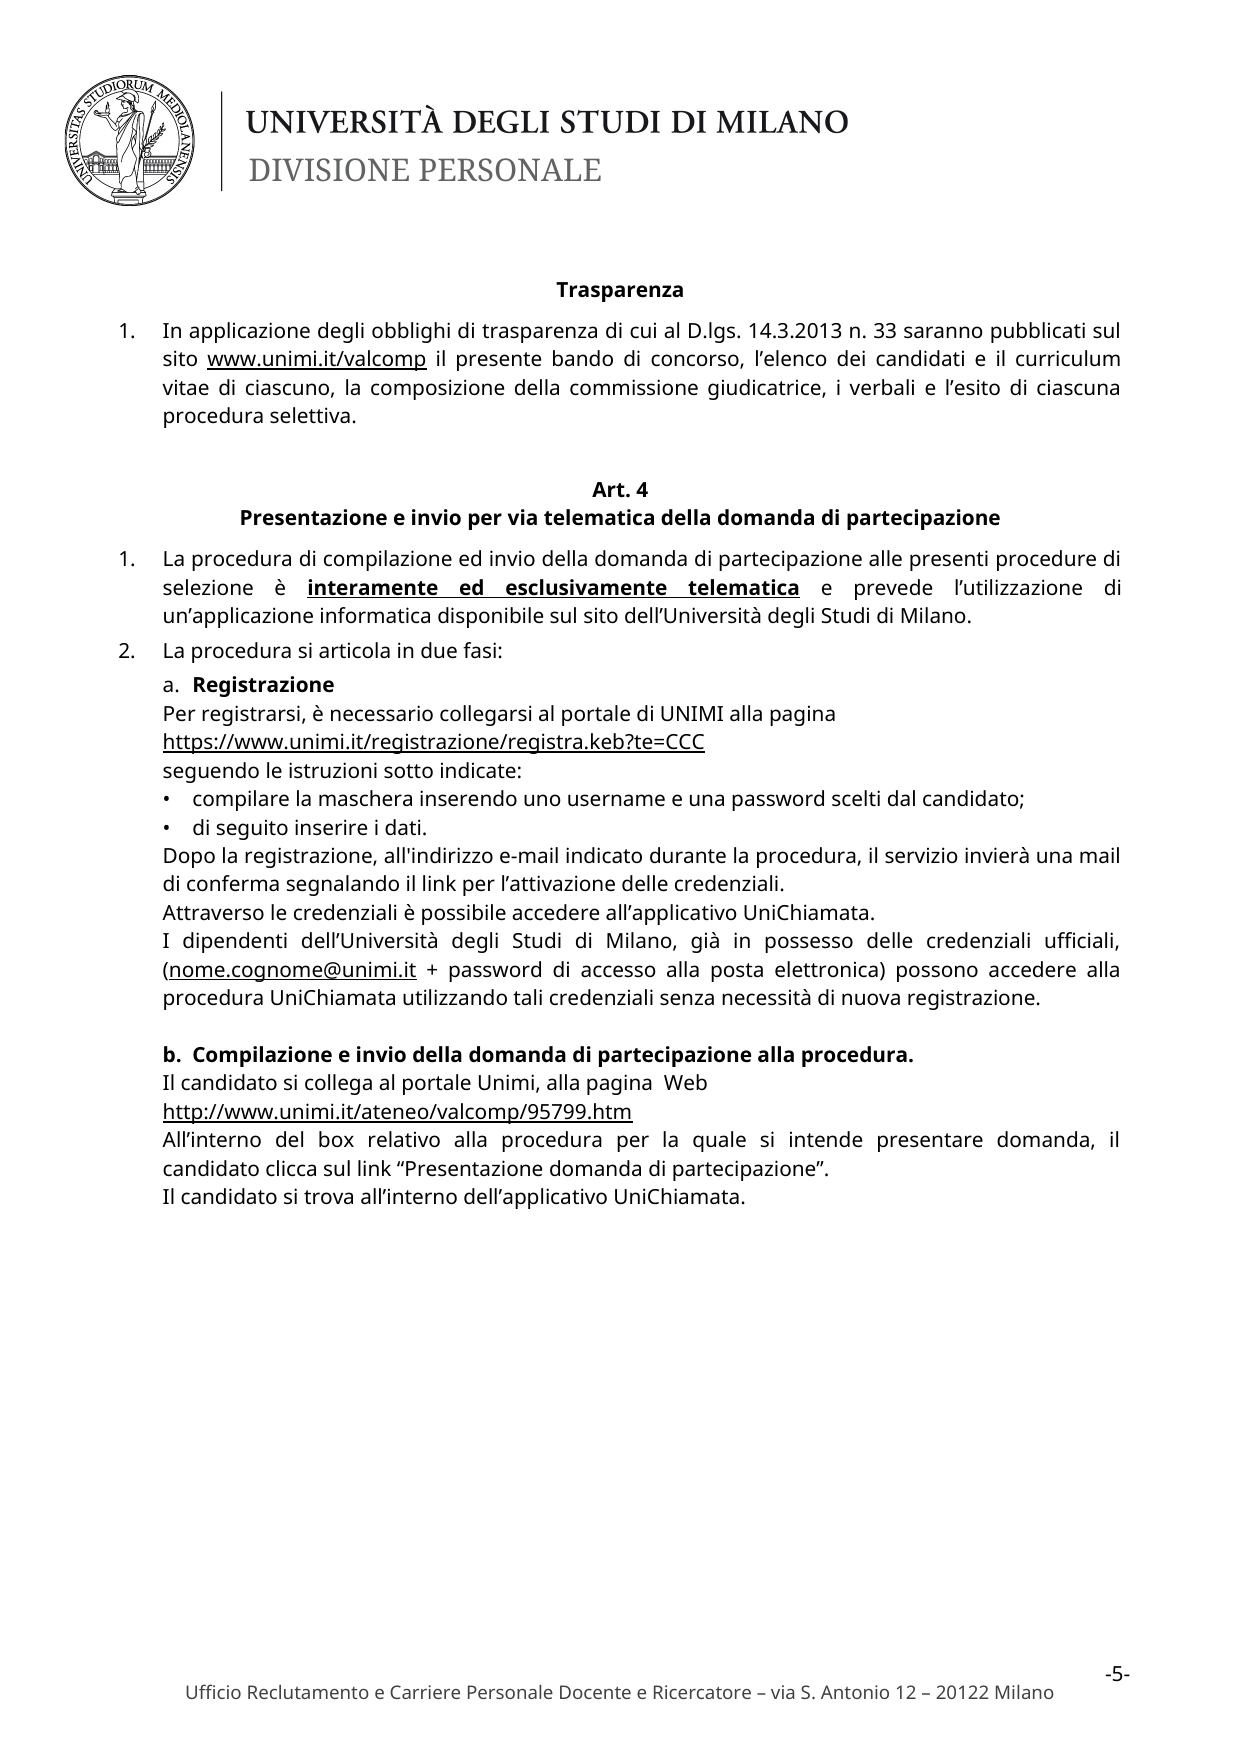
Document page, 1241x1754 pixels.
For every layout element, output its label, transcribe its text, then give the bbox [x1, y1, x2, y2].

text Per registrarsi, è necessario collegarsi al portale di UNIMI alla pagina https://www.unimi.it/registrazione/registra.keb?te=CCC [162, 699, 1122, 756]
text Il candidato si collega al portale Unimi, alla pagina Web [162, 1068, 1122, 1097]
text seguendo le istruzioni sotto indicate: [162, 756, 1122, 784]
picture [64, 75, 848, 206]
text All’interno del box relativo alla procedura per la quale si intende presentare domanda, il candidato clicca sul link “Presentazione domanda di partecipazione”. [162, 1125, 1122, 1182]
text Il candidato si trova all’interno dell’applicativo UniChiamata. [162, 1182, 1122, 1211]
list di seguito inserire i dati. [162, 813, 1122, 841]
text http://www.unimi.it/ateneo/valcomp/95799.htm [162, 1097, 1122, 1125]
text I dipendenti dell’Università degli Studi di Milano, già in possesso delle credenziali ufficiali, (nome.cognome@unimi.it + password di accesso alla posta elettronica) possono accedere alla procedura UniChiamata utilizzando tali credenziali senza necessità di nuova registrazione. [162, 926, 1122, 1012]
list La procedura si articola in due fasi: [118, 636, 1122, 664]
list Compilazione e invio della domanda di partecipazione alla procedura. [162, 1040, 1122, 1068]
list La procedura di compilazione ed invio della domanda di partecipazione alle presenti procedure di selezione è interamente ed esclusivamente telematica e prevede l’utilizzazione di un’applicazione informatica disponibile sul sito dell’Università degli Studi di Milano. [118, 544, 1122, 629]
text Attraverso le credenziali è possibile accedere all’applicativo UniChiamata. [162, 898, 1122, 926]
text Trasparenza [118, 275, 1122, 303]
text Presentazione e invio per via telematica della domanda di partecipazione [118, 503, 1122, 532]
text Dopo la registrazione, all'indirizzo e-mail indicato durante la procedura, il servizio invierà una mail di conferma segnalando il link per l’attivazione delle credenziali. [162, 841, 1122, 898]
text Art. 4 [118, 475, 1122, 503]
list In applicazione degli obblighi di trasparenza di cui al D.lgs. 14.3.2013 n. 33 saranno pubblicati sul sito www.unimi.it/valcomp il presente bando di concorso, l’elenco dei candidati e il curriculum vitae di ciascuno, la composizione della commissione giudicatrice, i verbali e l’esito di ciascuna procedura selettiva. [118, 316, 1122, 430]
list compilare la maschera inserendo uno username e una password scelti dal candidato; [162, 784, 1122, 813]
list Registrazione [162, 670, 1122, 699]
